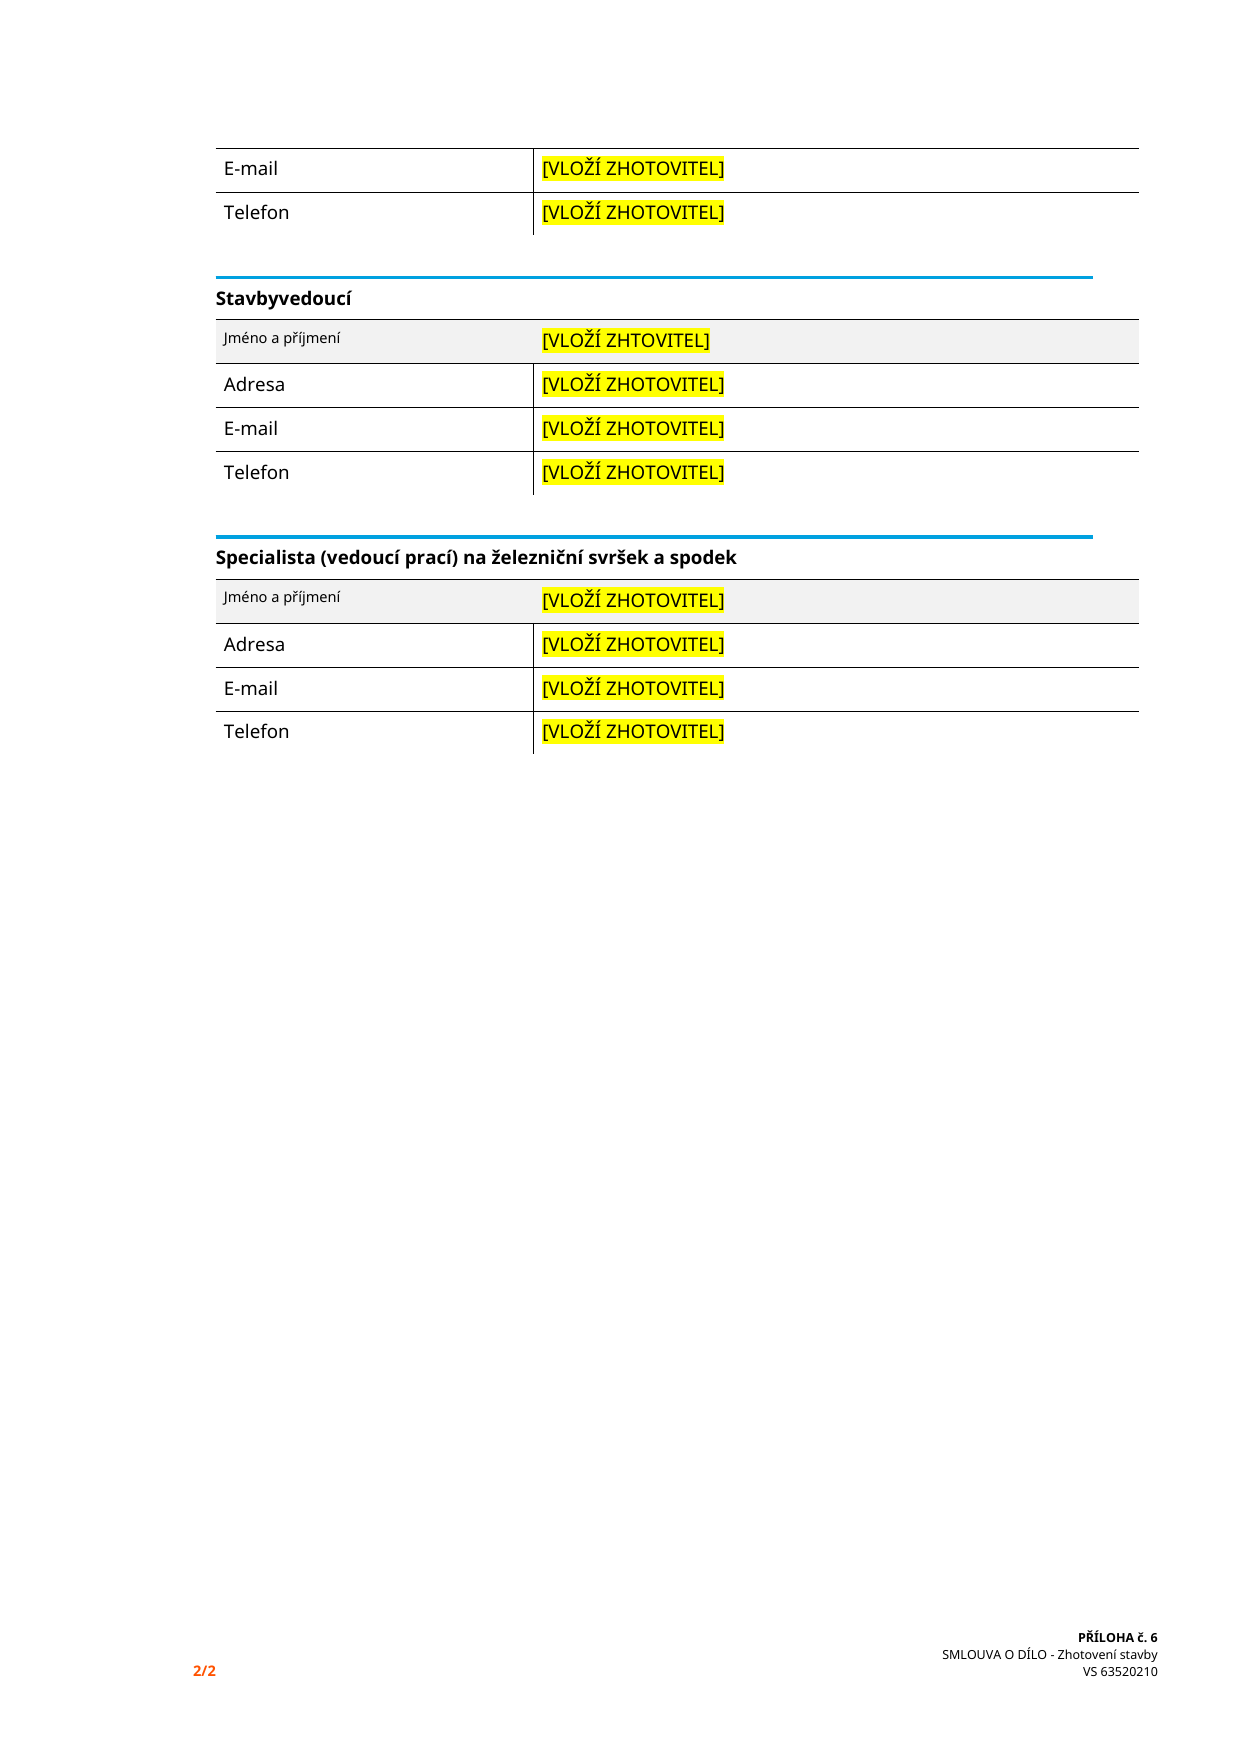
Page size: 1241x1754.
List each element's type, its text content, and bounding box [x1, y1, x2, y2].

text Specialista (vedoucí prací) na železniční svršek a spodek [216, 539, 1093, 570]
table_cell Adresa [216, 364, 533, 407]
table_cell Telefon [216, 193, 533, 235]
table_cell Telefon [216, 452, 533, 495]
table_header Jméno a příjmení [216, 580, 534, 623]
table_cell [VLOŽÍ ZHOTOVITEL] [534, 149, 1139, 191]
table_cell [VLOŽÍ ZHOTOVITEL] [534, 668, 1139, 711]
table_cell E-mail [216, 149, 533, 191]
table_header [VLOŽÍ ZHTOVITEL] [534, 320, 1139, 363]
table_header Jméno a příjmení [216, 320, 534, 363]
text Stavbyvedoucí [216, 279, 1093, 311]
table_cell [VLOŽÍ ZHOTOVITEL] [534, 624, 1139, 667]
table_cell [VLOŽÍ ZHOTOVITEL] [534, 712, 1139, 754]
table_cell [VLOŽÍ ZHOTOVITEL] [534, 364, 1139, 407]
table_cell Telefon [216, 712, 533, 754]
table_header [VLOŽÍ ZHOTOVITEL] [534, 580, 1139, 623]
table_cell E-mail [216, 668, 533, 711]
table_cell Adresa [216, 624, 533, 667]
table_cell [VLOŽÍ ZHOTOVITEL] [534, 193, 1139, 235]
table_cell E-mail [216, 408, 533, 451]
table_cell [VLOŽÍ ZHOTOVITEL] [534, 452, 1139, 495]
table_cell [VLOŽÍ ZHOTOVITEL] [534, 408, 1139, 451]
